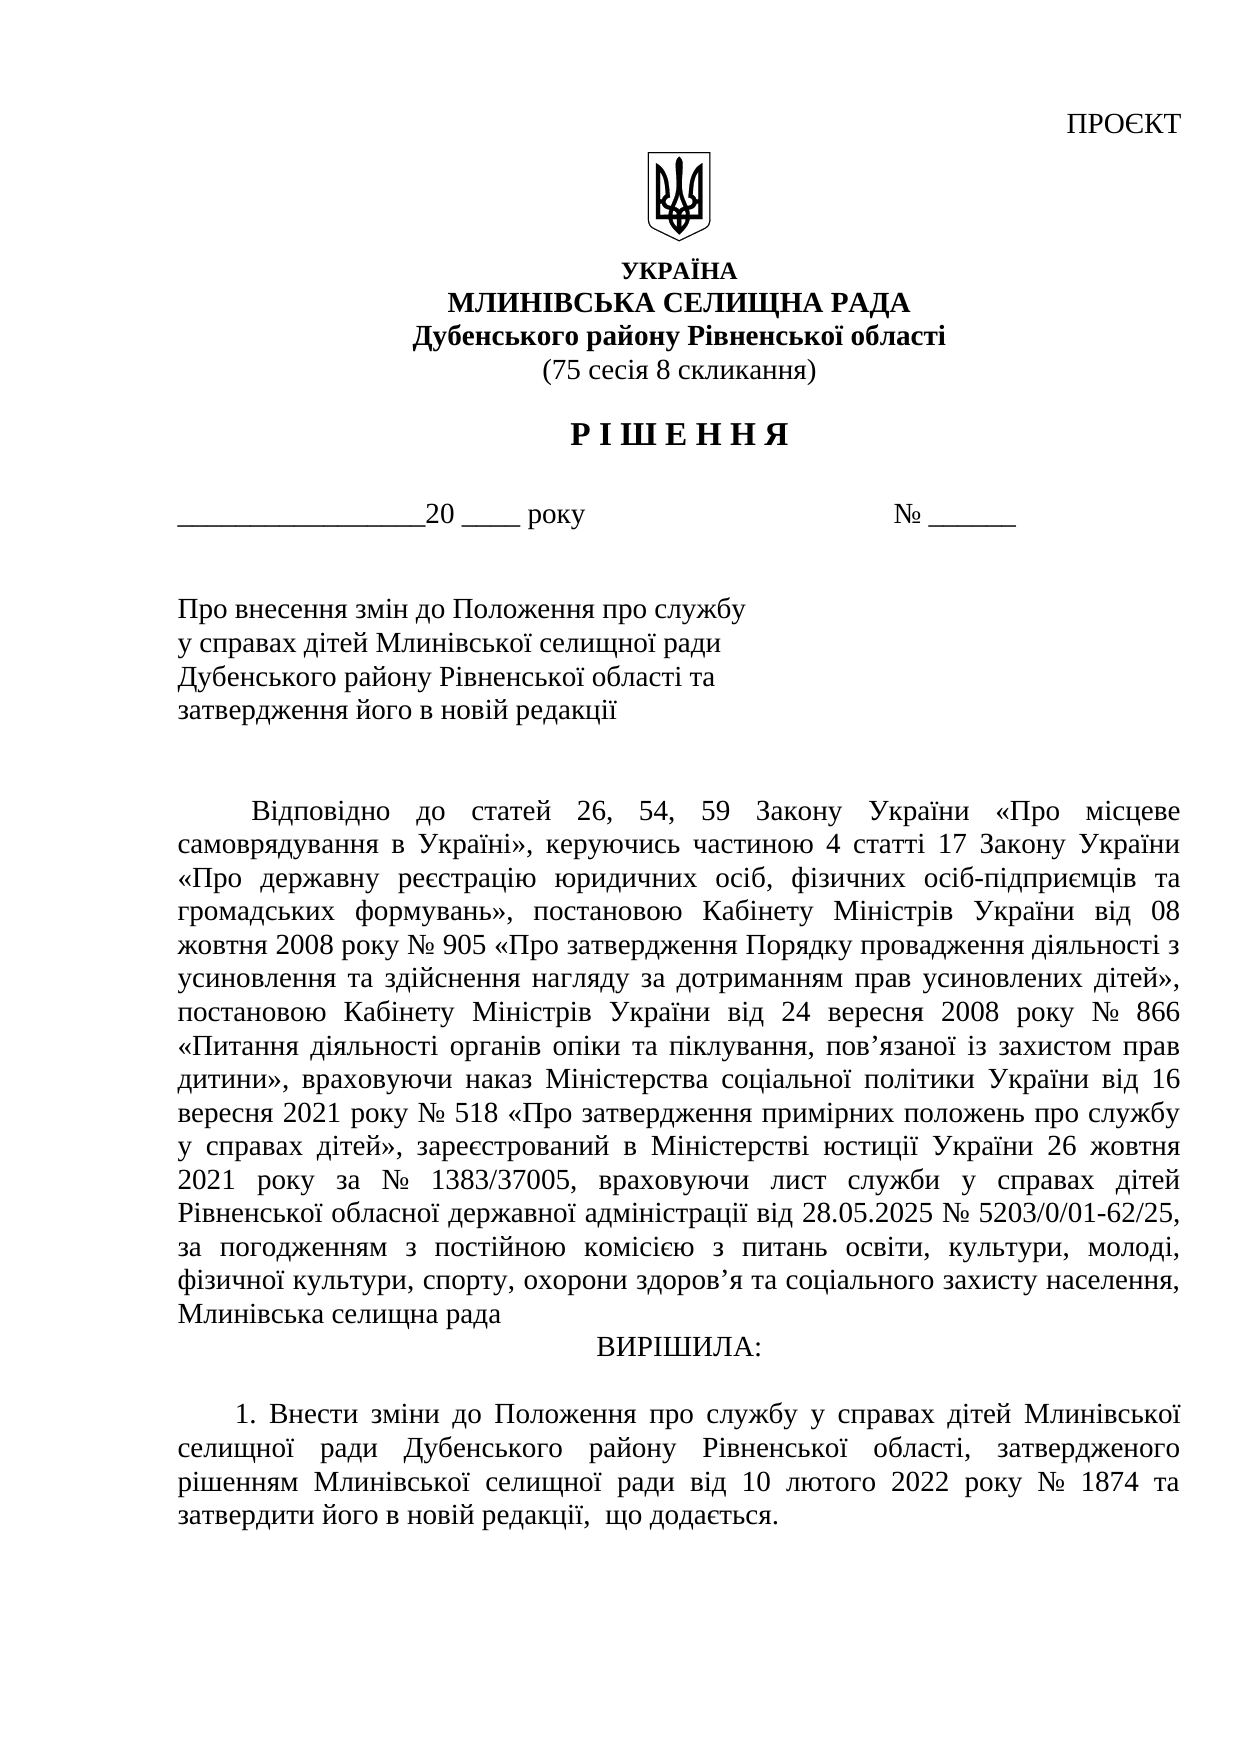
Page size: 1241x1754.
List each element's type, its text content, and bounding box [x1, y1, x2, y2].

text МЛИНІВСЬКА СЕЛИЩНА РАДА [177, 285, 1181, 318]
text Про внесення змін до Положення про службу у справах дітей Млинівської селищної ради Дубенського району Рівненської області та затвердження його в новій редакції [177, 592, 768, 726]
text Відповідно до статей 26, 54, 59 Закону України «Про місцеве самоврядування в Україні», керуючись частиною 4 статті 17 Закону України «Про державну реєстрацію юридичних осіб, фізичних осіб-підприємців та громадських формувань», постановою Кабінету Міністрів України від 08 жовтня 2008 року № 905 «Про затвердження Порядку провадження діяльності з усиновлення та здійснення нагляду за дотриманням прав усиновлених дітей», постановою Кабінету Міністрів України від 24 вересня 2008 року № 866 «Питання діяльності органів опіки та піклування, пов’язаної із захистом прав дитини», враховуючи наказ Міністерства соціальної політики України від 16 вересня 2021 року № 518 «Про затвердження примірних положень про службу у справах дітей», зареєстрований в Міністерстві юстиції України 26 жовтня 2021 року за № 1383/37005, враховуючи лист служби у справах дітей Рівненської обласної державної адміністрації від 28.05.2025 № 5203/0/01-62/25, за погодженням з постійною комісією з питань освіти, культури, молоді, фізичної культури, спорту, охорони здоров’я та соціального захисту населення, Млинівська селищна рада [177, 793, 1181, 1329]
text ВИРІШИЛА: [177, 1329, 1181, 1363]
text Дубенського району Рівненської області [177, 318, 1181, 352]
text Р І Ш Е Н Н Я [177, 414, 1181, 453]
text 1. Внести зміни до Положення про службу у справах дітей Млинівської селищної ради Дубенського району Рівненської області, затвердженого рішенням Млинівської селищної ради від 10 лютого 2022 року № 1874 та затвердити його в новій редакції, що додається. [177, 1397, 1181, 1531]
text ПРОЄКТ [177, 106, 1181, 140]
text (75 сесія 8 скликання) [177, 352, 1181, 386]
text _________________20 ____ року № ______ [177, 496, 1181, 529]
text УКРАЇНА [177, 256, 1181, 285]
